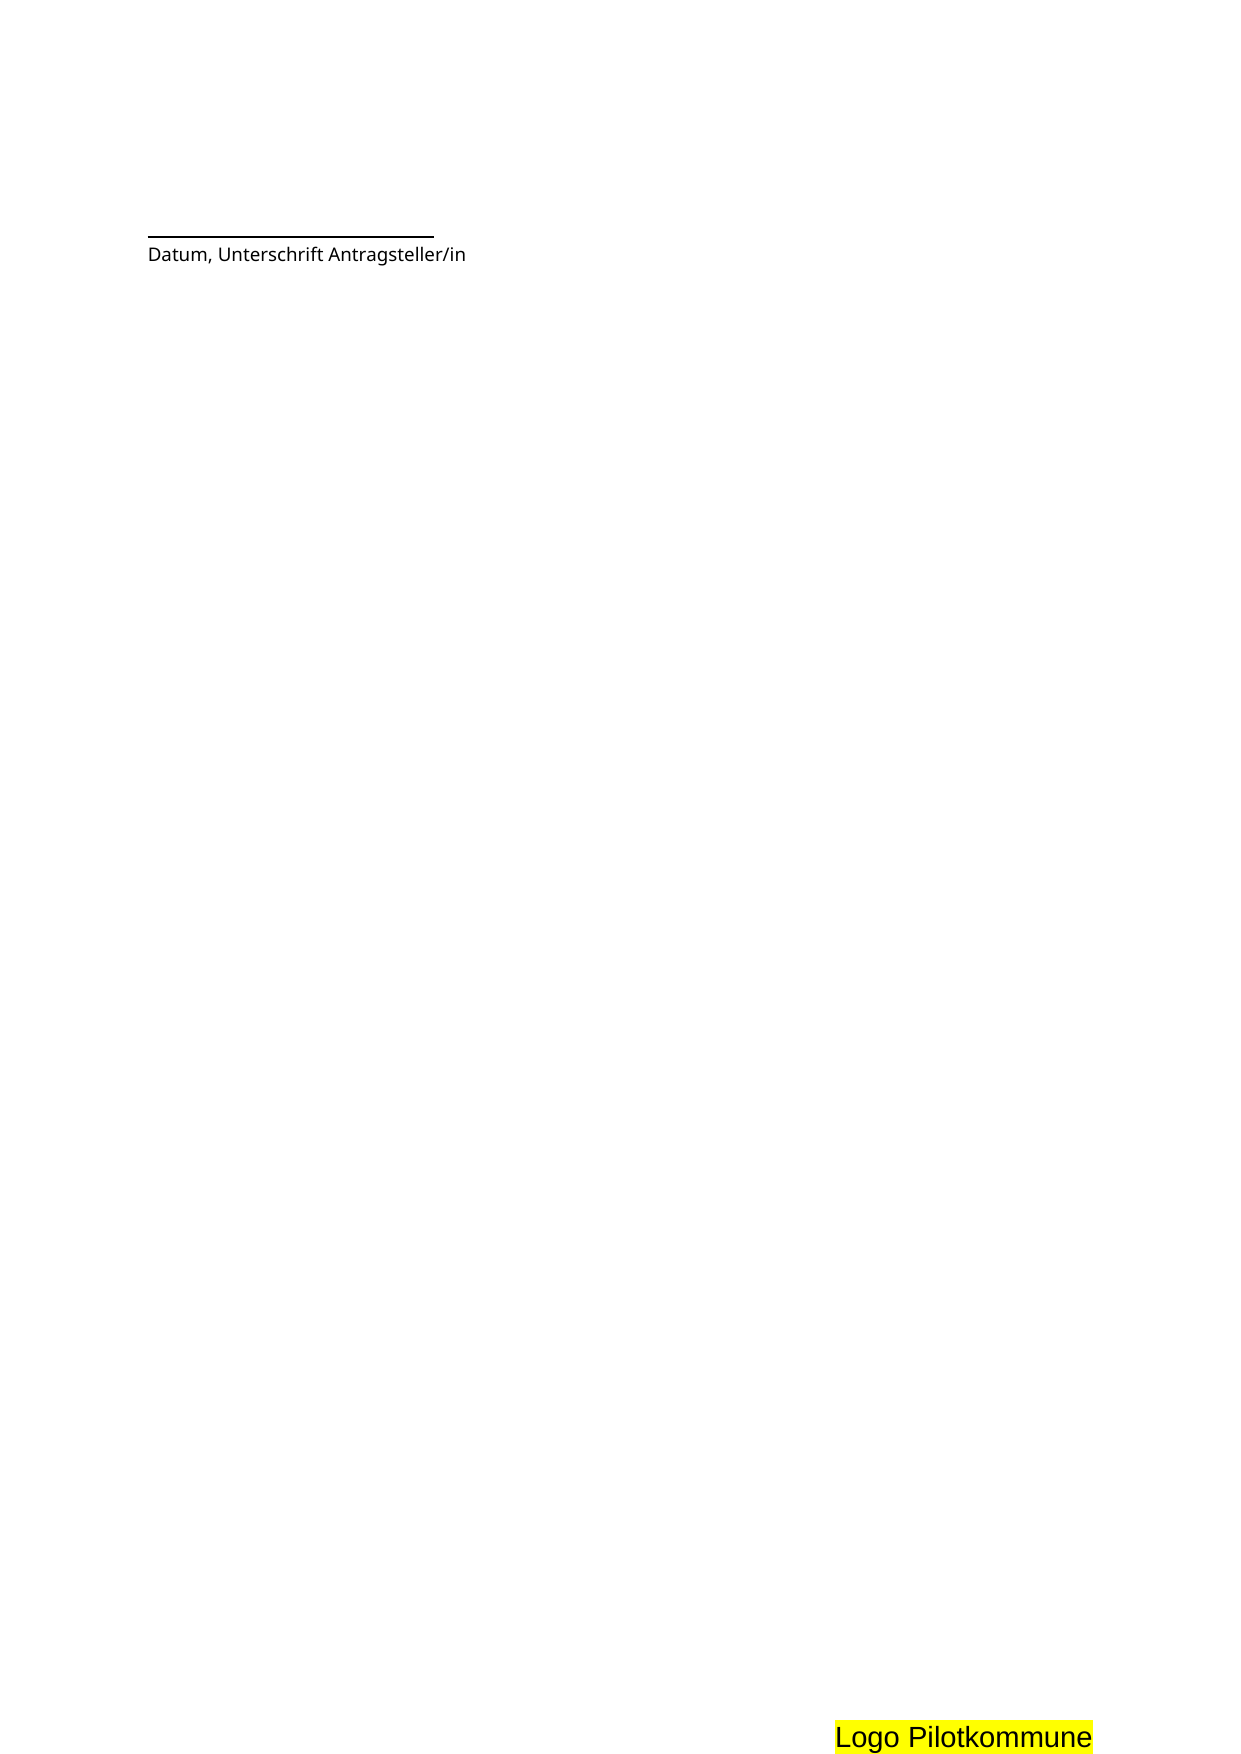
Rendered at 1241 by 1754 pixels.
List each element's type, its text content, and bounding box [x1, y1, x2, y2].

text Datum, Unterschrift Antragsteller/in [148, 241, 1093, 267]
